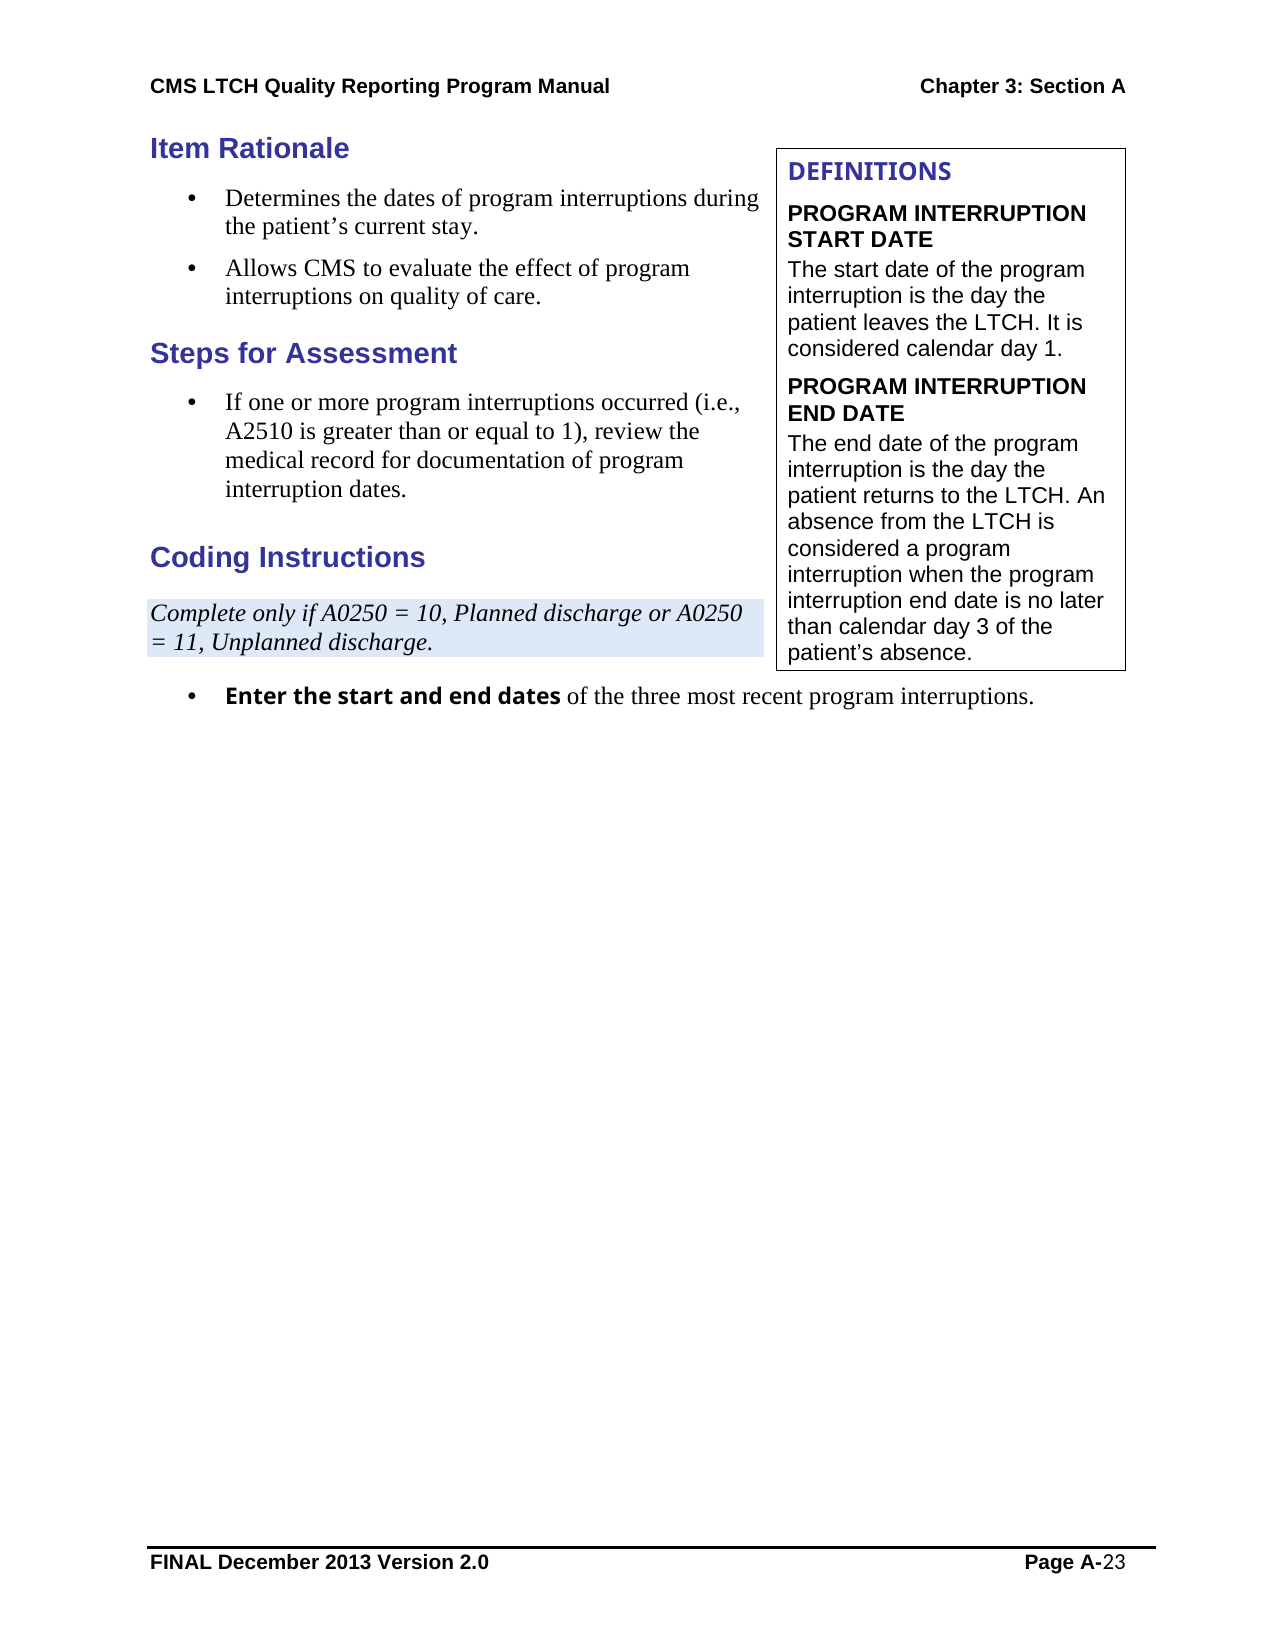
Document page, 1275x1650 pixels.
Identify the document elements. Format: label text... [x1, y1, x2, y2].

text • Determines the dates of program interruptions during the patient’s current stay. [187, 183, 764, 240]
text Steps for Assessment [150, 336, 760, 369]
text PROGRAM INTERRUPTION END DATE [787, 373, 1092, 426]
text = 11, Unplanned discharge. [150, 627, 760, 656]
text PROGRAM INTERRUPTION START DATE [787, 199, 1092, 252]
text Item Rationale [150, 131, 760, 164]
text • If one or more program interruptions occurred (i.e., A2510 is greater than or equal to 1), review the medical record for documentation of program interruption dates. [187, 387, 745, 502]
text Complete only if A0250 = 10, Planned discharge or A0250 [150, 598, 760, 627]
text • Enter the start and end dates of the three most recent program interruptions. [187, 680, 1171, 711]
text The start date of the program interruption is the day the patient leaves the LTCH. It is considered calendar day 1. [787, 257, 1090, 361]
text The end date of the program interruption is the day the patient returns to the LTCH. An absence from the LTCH is considered a program interruption when the program interruption end date is no later than calendar day 3 of the patient’s absence. [787, 430, 1111, 665]
text • Allows CMS to evaluate the effect of program interruptions on quality of care. [187, 253, 696, 310]
text Coding Instructions [150, 540, 760, 574]
text DEFINITIONS [787, 153, 1171, 188]
